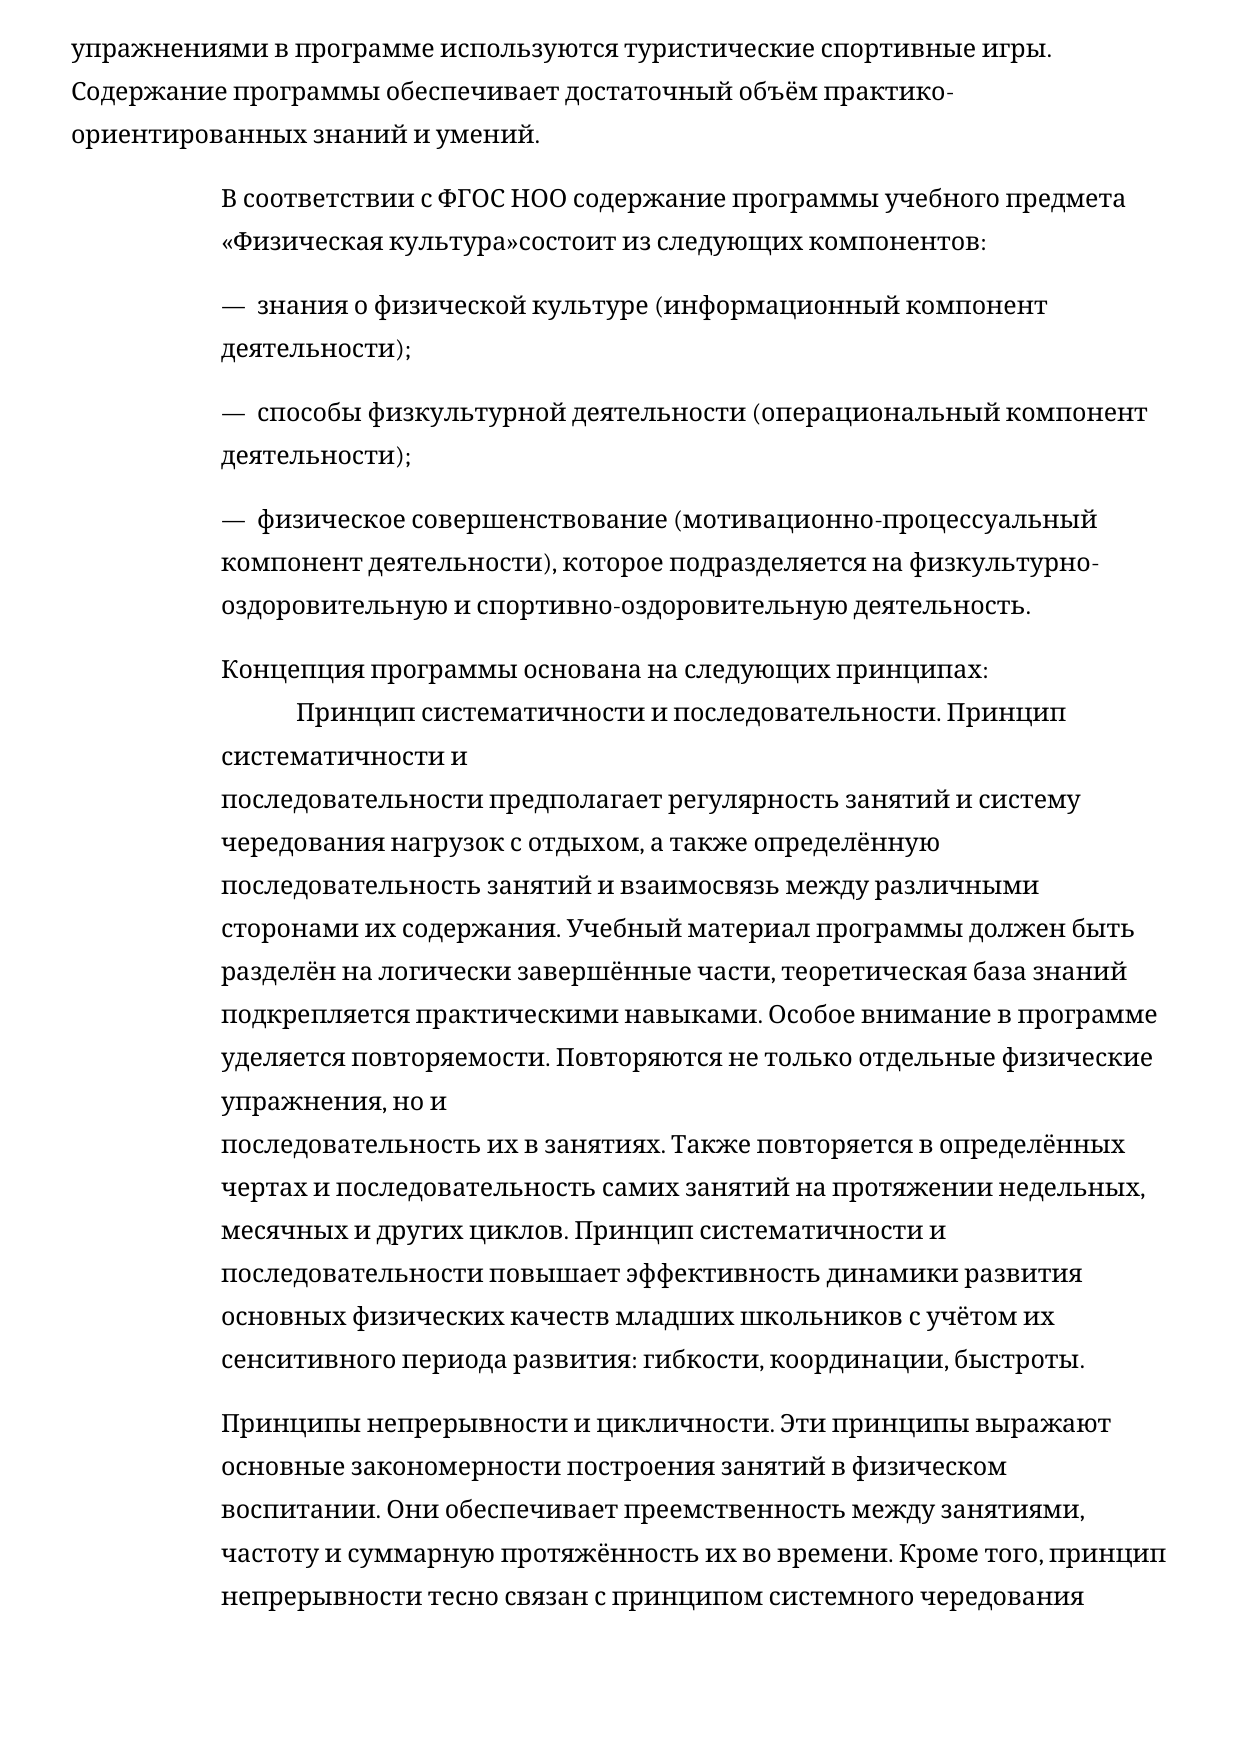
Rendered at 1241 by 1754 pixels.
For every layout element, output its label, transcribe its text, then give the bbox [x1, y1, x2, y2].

text — знания о физической культуре (информационный компонент деятельности); [221, 292, 1171, 364]
text — способы физкультурной деятельности (операциональный компонент деятельности); [221, 399, 1171, 471]
text — физическое совершенствование (мотивационно-процессуальный компонент деятельности), которое подразделяется на физкультурно-оздоровительную и спортивно-оздоровительную деятельность. [221, 506, 1171, 621]
text упражнениями в программе используются туристические спортивные игры. Содержание программы обеспечивает достаточный объём практико-ориентированных знаний и умений. [71, 34, 1171, 149]
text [221, 1410, 1171, 1611]
text В соответствии с ФГОС НОО содержание программы учебного предмета «Физическая культура»состоит из следующих компонентов: [221, 185, 1171, 257]
text Концепция программы основана на следующих принципах: Принцип систематичности и последовательности. Принцип систематичности и последовательности предполагает регулярность занятий и систему чередования нагрузок с отдыхом, а также определённую последовательность занятий и взаимосвязь между различными сторонами их содержания. Учебный материал программы должен быть разделён на логически завершённые части, теоретическая база знаний подкрепляется практическими навыками. Особое внимание в программе уделяется повторяемости. Повторяются не только отдельные физические упражнения, но и последовательность их в занятиях. Также повторяется в определённых чертах и последовательность самих занятий на протяжении недельных, месячных и других циклов. Принцип систематичности и последовательности повышает эффективность динамики развития основных физических качеств младших школьников с учётом их сенситивного периода развития: гибкости, координации, быстроты. [221, 656, 1171, 1375]
